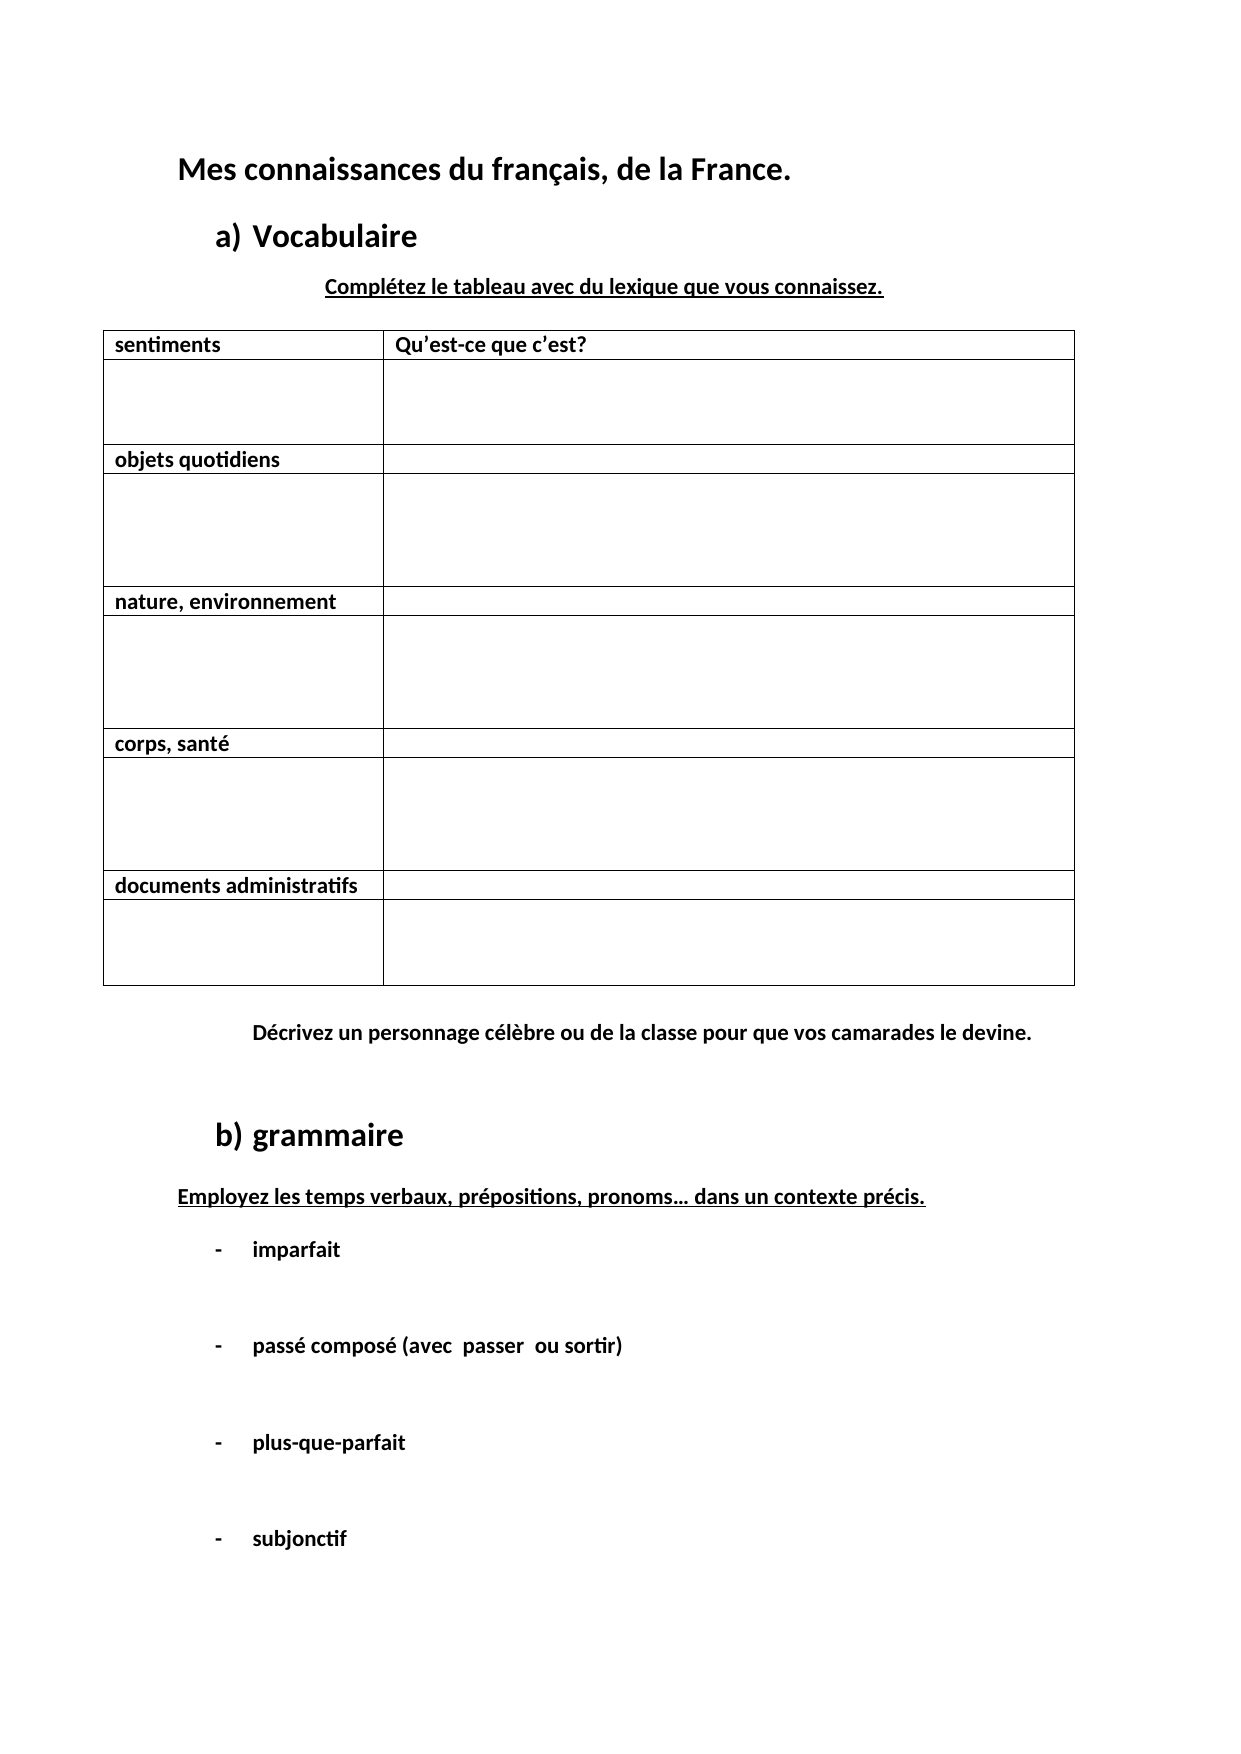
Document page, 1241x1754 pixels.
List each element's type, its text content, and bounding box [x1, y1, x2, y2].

list Vocabulaire Complétez le tableau avec du lexique que vous connaissez. [215, 215, 1181, 303]
list Décrivez un personnage célèbre ou de la classe pour que vos camarades le devine. [252, 1018, 1181, 1046]
list imparfait [215, 1235, 1181, 1263]
table_cell documents administratifs [104, 871, 383, 899]
table_cell objets quotidiens [104, 445, 383, 473]
table_cell [384, 871, 1074, 899]
list subjonctif [215, 1524, 1181, 1553]
table_cell [384, 445, 1074, 473]
table_cell [384, 729, 1074, 757]
table_cell [104, 758, 383, 870]
table_cell nature, environnement [104, 587, 383, 615]
table_header Qu’est-ce que c’est? [384, 331, 1074, 359]
table_cell [384, 587, 1074, 615]
table_cell [104, 900, 383, 984]
list plus-que-parfait [215, 1428, 1181, 1456]
table_cell [384, 900, 1074, 984]
table_cell [384, 474, 1074, 586]
table_cell [384, 360, 1074, 444]
table_cell [384, 616, 1074, 728]
text Mes connaissances du français, de la France. [177, 148, 1181, 188]
table_cell corps, santé [104, 729, 383, 757]
text Employez les temps verbaux, prépositions, pronoms… dans un contexte précis. [177, 1182, 1181, 1210]
table_cell [104, 474, 383, 586]
table_cell [104, 616, 383, 728]
table_header sentiments [104, 331, 383, 359]
list passé composé (avec passer ou sortir) [215, 1331, 1181, 1359]
table_cell [104, 360, 383, 444]
table_cell [384, 758, 1074, 870]
list grammaire [215, 1114, 1181, 1155]
